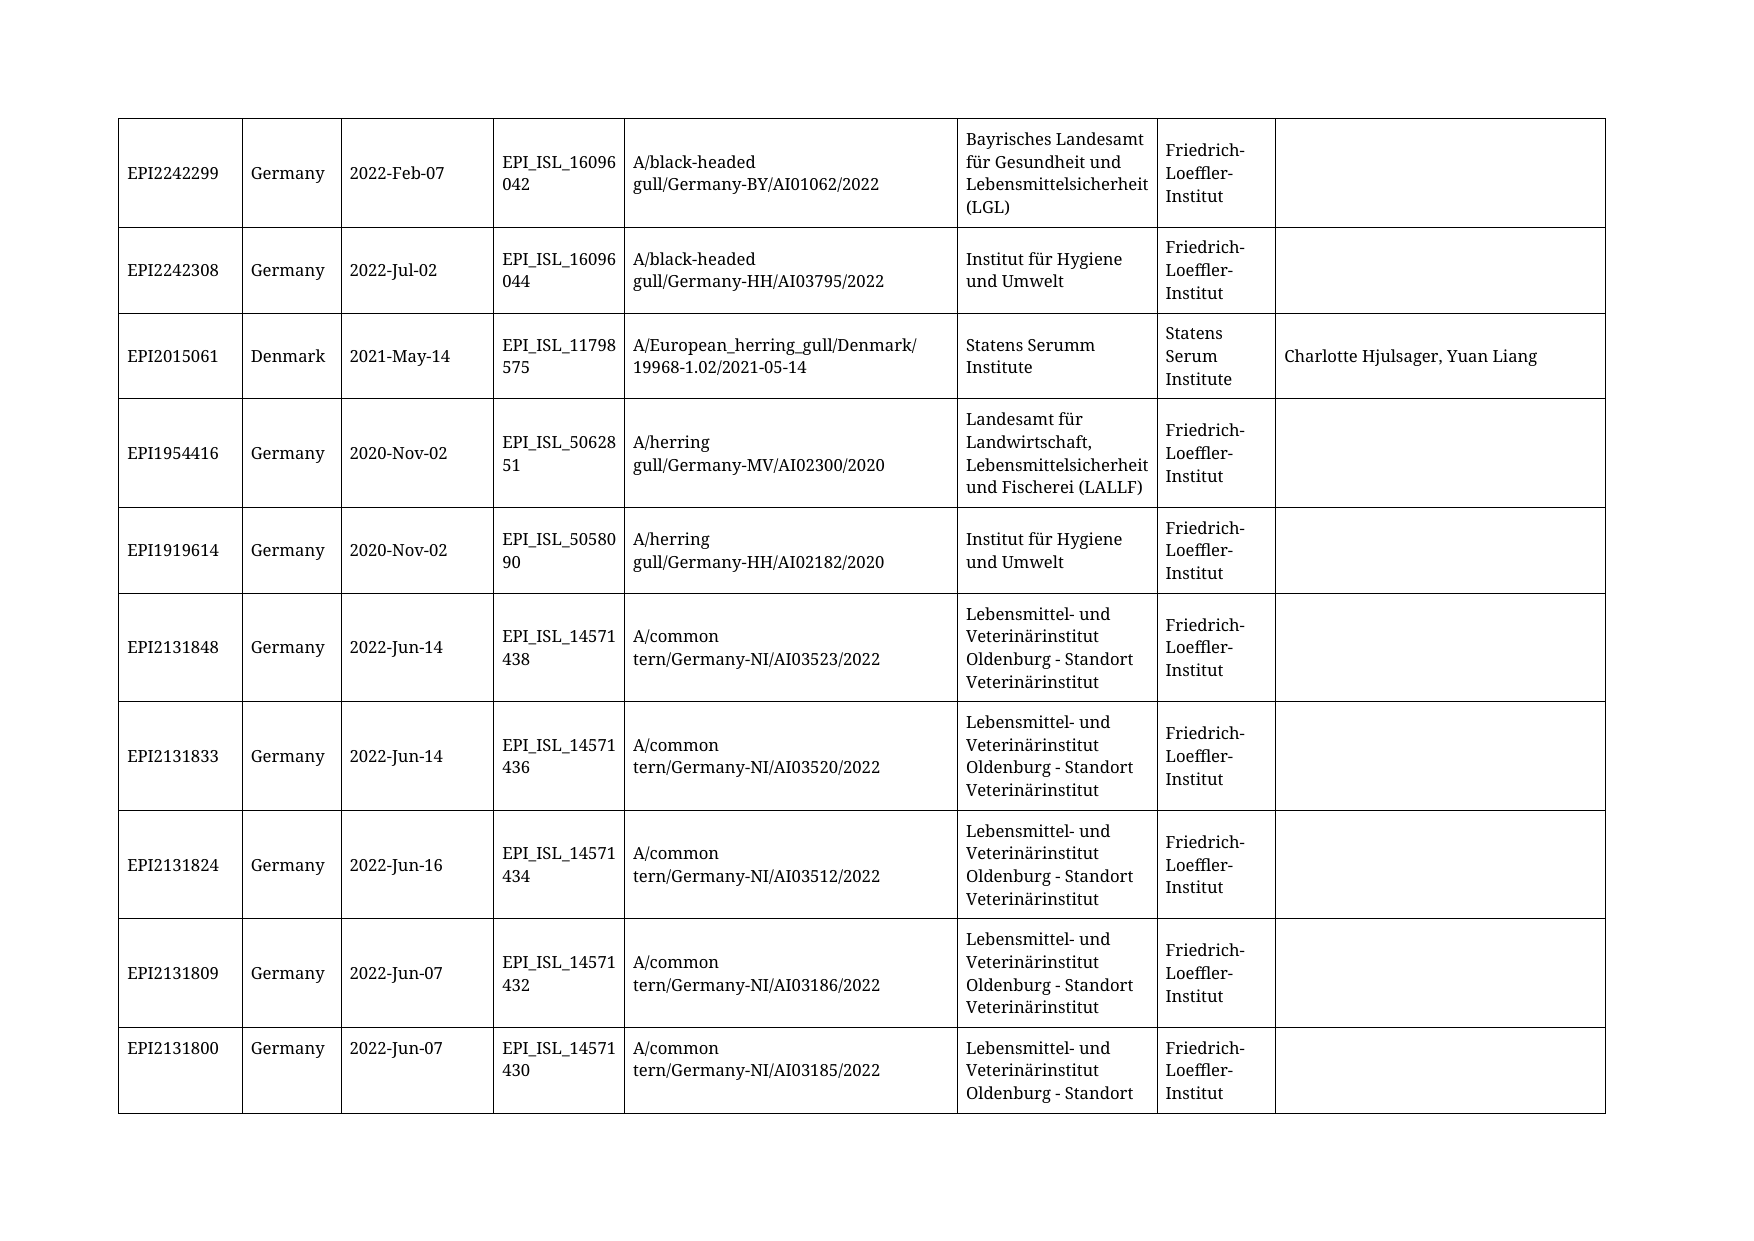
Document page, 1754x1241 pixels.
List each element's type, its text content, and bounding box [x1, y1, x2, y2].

table_cell [1276, 508, 1605, 593]
table_cell Germany [243, 228, 341, 312]
table_cell EPI_ISL_5058090 [494, 508, 624, 593]
table_cell 2022-Jun-14 [342, 594, 493, 701]
table_cell EPI2015061 [119, 314, 242, 398]
table_cell Friedrich-Loeffler-Institut [1158, 919, 1275, 1027]
table_cell EPI2131833 [119, 702, 242, 810]
table_cell Bayrisches Landesamt für Gesundheit und Lebensmittelsicherheit (LGL) [958, 119, 1157, 227]
table_cell A/black-headed gull/Germany-HH/AI03795/2022 [625, 228, 957, 312]
table_cell Charlotte Hjulsager, Yuan Liang [1276, 314, 1605, 398]
table_cell [1276, 1028, 1605, 1113]
table_cell EPI_ISL_5062851 [494, 399, 624, 507]
table_cell Statens Serum Institute [1158, 314, 1275, 398]
table_cell Germany [243, 594, 341, 701]
table_cell Germany [243, 508, 341, 593]
table_cell Lebensmittel- und Veterinärinstitut Oldenburg - Standort Veterinärinstitut [958, 702, 1157, 810]
table_cell EPI_ISL_14571432 [494, 919, 624, 1027]
table_cell EPI2242308 [119, 228, 242, 312]
table_cell Friedrich-Loeffler-Institut [1158, 811, 1275, 918]
table_cell A/herring gull/Germany-HH/AI02182/2020 [625, 508, 957, 593]
table_cell 2020-Nov-02 [342, 508, 493, 593]
table_cell A/common tern/Germany-NI/AI03520/2022 [625, 702, 957, 810]
table_cell [1276, 811, 1605, 918]
table_cell 2022-Jun-07 [342, 1028, 493, 1113]
table_cell EPI_ISL_14571434 [494, 811, 624, 918]
table_cell Friedrich-Loeffler-Institut [1158, 594, 1275, 701]
table_cell 2021-May-14 [342, 314, 493, 398]
table_cell [1276, 119, 1605, 227]
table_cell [1158, 1028, 1275, 1113]
table_cell Lebensmittel- und Veterinärinstitut Oldenburg - Standort Veterinärinstitut [958, 594, 1157, 701]
table_cell EPI_ISL_11798575 [494, 314, 624, 398]
table_cell Lebensmittel- und Veterinärinstitut Oldenburg - Standort Veterinärinstitut [958, 811, 1157, 918]
table_cell A/common tern/Germany-NI/AI03523/2022 [625, 594, 957, 701]
table_cell A/common tern/Germany-NI/AI03186/2022 [625, 919, 957, 1027]
table_cell Germany [243, 811, 341, 918]
table_cell EPI_ISL_14571430 [494, 1028, 624, 1113]
table_cell [1276, 919, 1605, 1027]
table_cell [1276, 594, 1605, 701]
table_cell EPI1954416 [119, 399, 242, 507]
table_cell Institut für Hygiene und Umwelt [958, 228, 1157, 312]
table_cell 2022-Jun-07 [342, 919, 493, 1027]
table_cell Friedrich-Loeffler-Institut [1158, 702, 1275, 810]
table_cell Landesamt für Landwirtschaft, Lebensmittelsicherheit und Fischerei (LALLF) [958, 399, 1157, 507]
table_cell 2022-Jun-14 [342, 702, 493, 810]
table_cell EPI2131848 [119, 594, 242, 701]
table_cell Statens Serumm Institute [958, 314, 1157, 398]
table_cell EPI_ISL_14571436 [494, 702, 624, 810]
table_cell [1276, 228, 1605, 312]
table_cell EPI2131809 [119, 919, 242, 1027]
table_cell Friedrich-Loeffler-Institut [1158, 508, 1275, 593]
table_cell 2022-Feb-07 [342, 119, 493, 227]
table_cell Germany [243, 1028, 341, 1113]
table_cell 2022-Jun-16 [342, 811, 493, 918]
table_cell A/herring gull/Germany-MV/AI02300/2020 [625, 399, 957, 507]
table_cell EPI1919614 [119, 508, 242, 593]
table_cell EPI2131800 [119, 1028, 242, 1113]
table_cell Germany [243, 119, 341, 227]
table_cell [1276, 702, 1605, 810]
table_cell Friedrich-Loeffler-Institut [1158, 399, 1275, 507]
table_cell EPI_ISL_16096042 [494, 119, 624, 227]
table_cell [1158, 119, 1275, 227]
table_cell EPI_ISL_14571438 [494, 594, 624, 701]
table_cell Friedrich-Loeffler-Institut [1158, 228, 1275, 312]
table_cell A/European_herring_gull/Denmark/19968-1.02/2021-05-14 [625, 314, 957, 398]
table_cell 2020-Nov-02 [342, 399, 493, 507]
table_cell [625, 1028, 957, 1113]
table_cell [1276, 399, 1605, 507]
table_cell Germany [243, 702, 341, 810]
table_cell A/common tern/Germany-NI/AI03512/2022 [625, 811, 957, 918]
table_cell EPI2242299 [119, 119, 242, 227]
table_cell A/black-headed gull/Germany-BY/AI01062/2022 [625, 119, 957, 227]
table_cell EPI2131824 [119, 811, 242, 918]
table_cell Germany [243, 399, 341, 507]
table_cell 2022-Jul-02 [342, 228, 493, 312]
table_cell Lebensmittel- und Veterinärinstitut Oldenburg - Standort Veterinärinstitut [958, 919, 1157, 1027]
table_cell Institut für Hygiene und Umwelt [958, 508, 1157, 593]
table_cell EPI_ISL_16096044 [494, 228, 624, 312]
table_cell Denmark [243, 314, 341, 398]
table_cell Germany [243, 919, 341, 1027]
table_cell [958, 1028, 1157, 1113]
